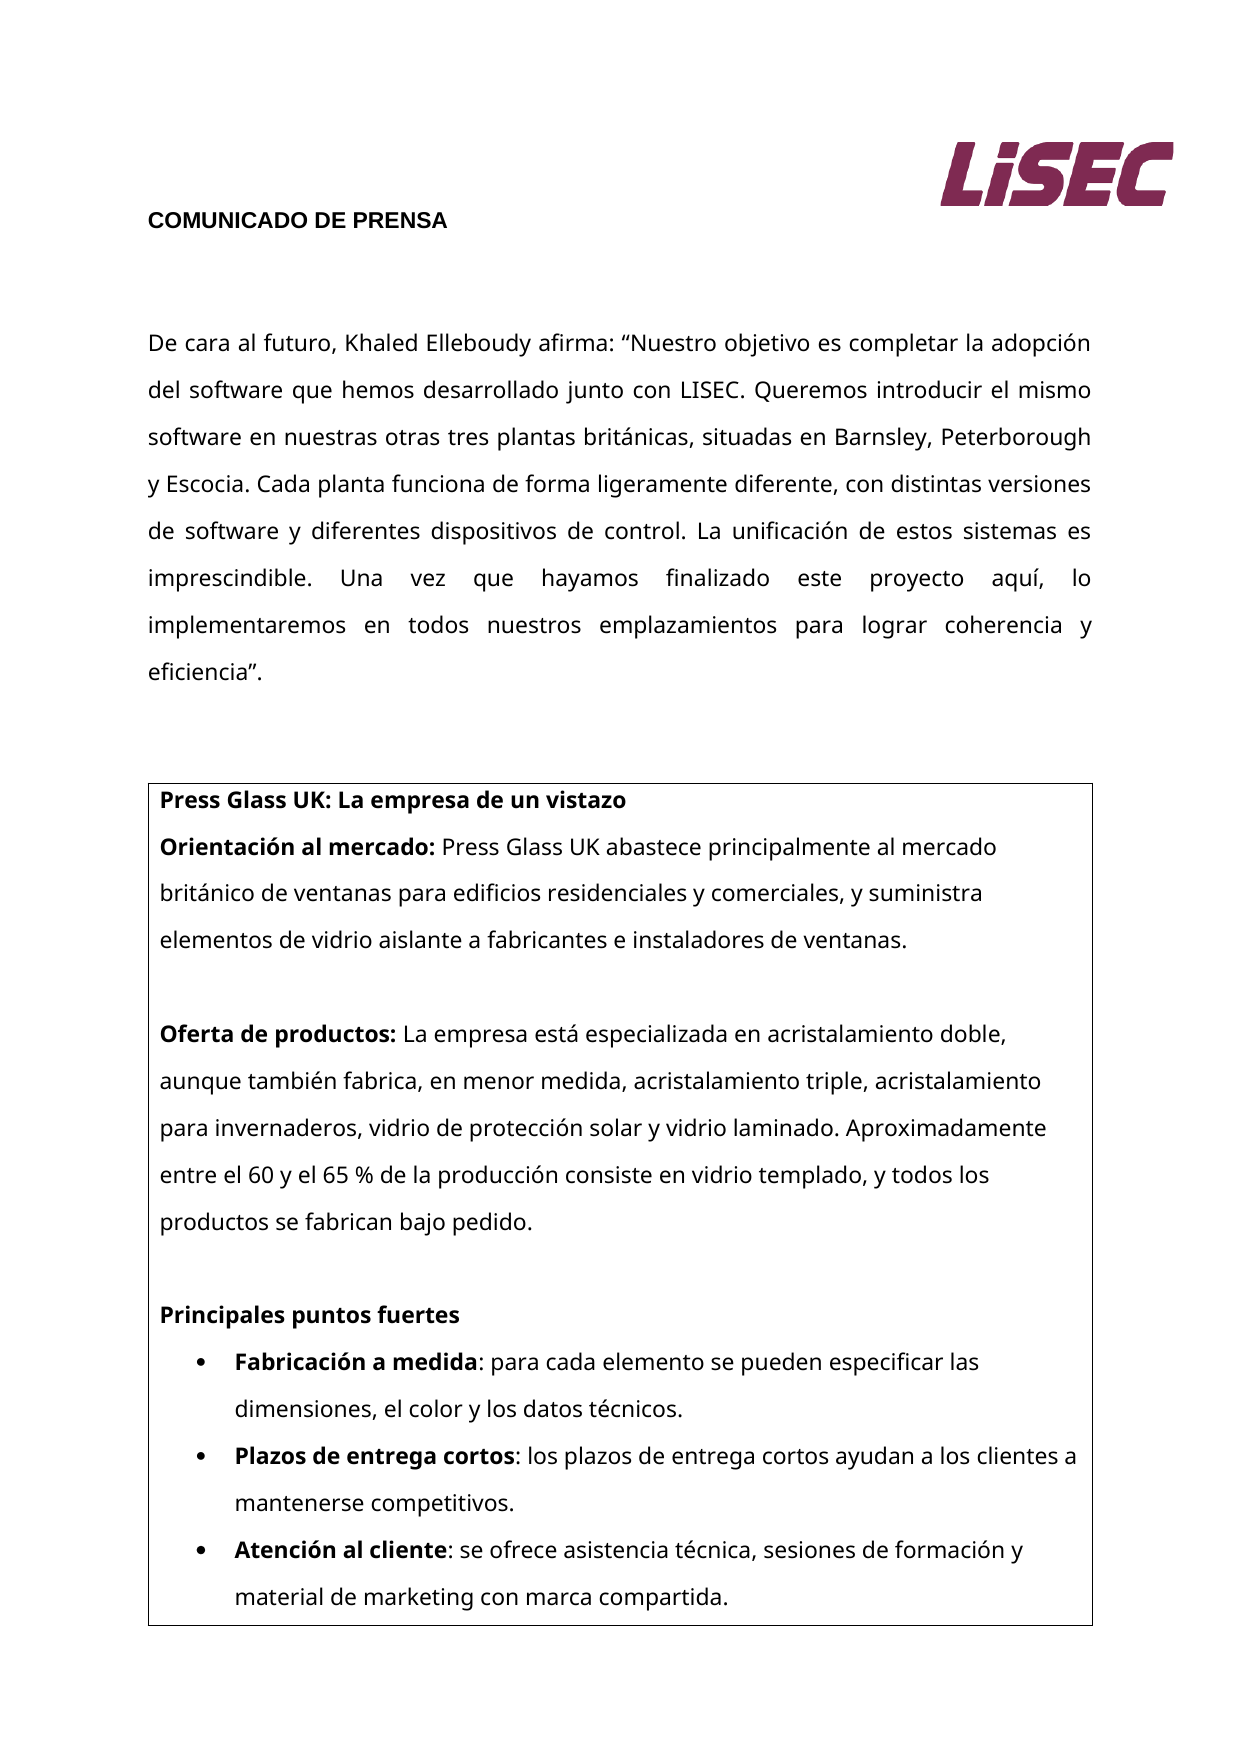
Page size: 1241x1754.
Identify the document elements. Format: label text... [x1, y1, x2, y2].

table_header Press Glass UK: La empresa de un vistazo Orientación al mercado: Press Glass UK abastece principalmente al mercado británico de ventanas para edificios residenciales y comerciales, y suministra elementos de vidrio aislante a fabricantes e instaladores de ventanas. Oferta de productos: La empresa está especializada en acristalamiento doble, aunque también fabrica, en menor medida, acristalamiento triple, acristalamiento para invernaderos, vidrio de protección solar y vidrio laminado. Aproximadamente entre el 60 y el 65 % de la producción consiste en vidrio templado, y todos los productos se fabrican bajo pedido. Principales puntos fuertes Fabricación a medida: para cada elemento se pueden especificar las dimensiones, el color y los datos técnicos. Plazos de entrega cortos: los plazos de entrega cortos ayudan a los clientes a mantenerse competitivos. Atención al cliente: se ofrece asistencia técnica, sesiones de formación y material de marketing con marca compartida. [149, 784, 1092, 1625]
picture [939, 142, 1173, 205]
text De cara al futuro, Khaled Elleboudy afirma: “Nuestro objetivo es completar la adopción del software que hemos desarrollado junto con LISEC. Queremos introducir el mismo software en nuestras otras tres plantas británicas, situadas en Barnsley, Peterborough y Escocia. Cada planta funciona de forma ligeramente diferente, con distintas versiones de software y diferentes dispositivos de control. La unificación de estos sistemas es imprescindible. Una vez que hayamos finalizado este proyecto aquí, lo implementaremos en todos nuestros emplazamientos para lograr coherencia y eficiencia”. [148, 327, 1093, 687]
